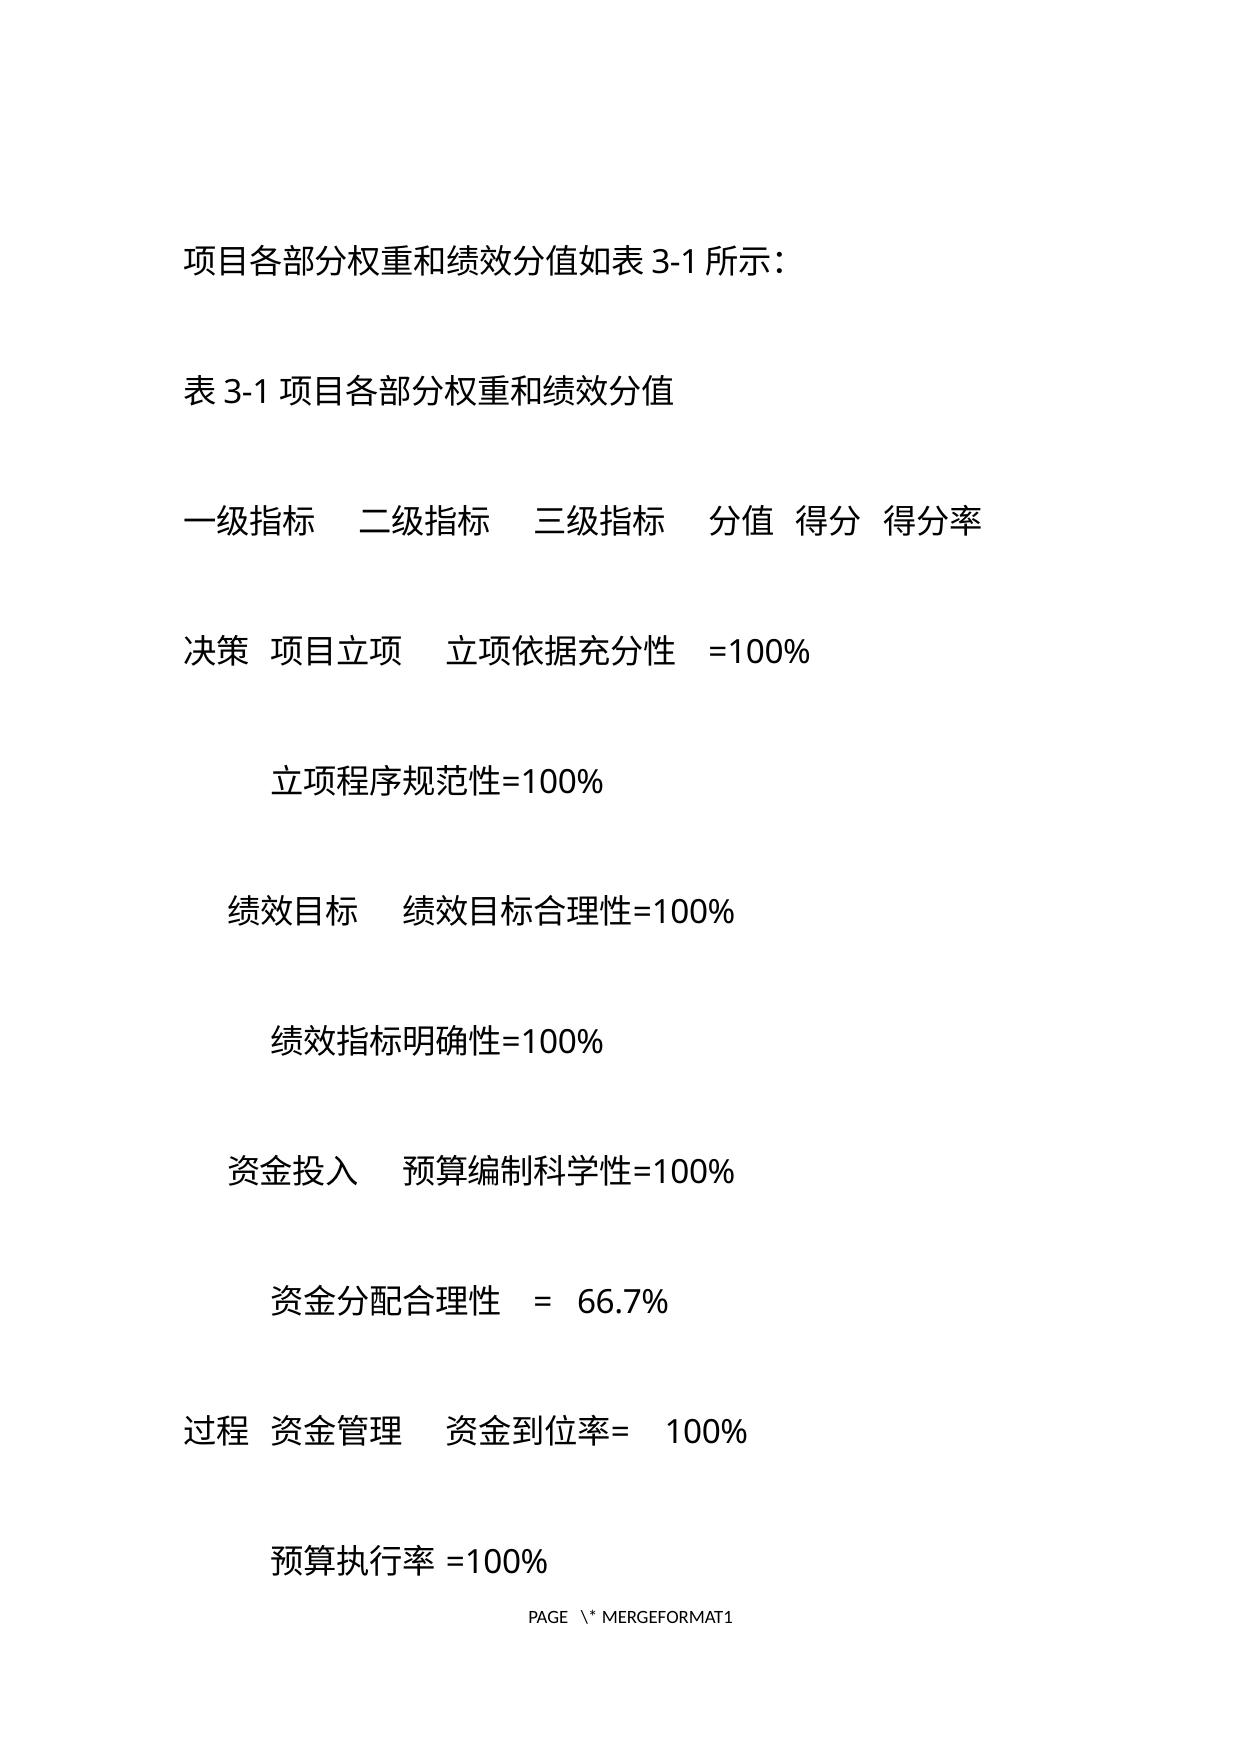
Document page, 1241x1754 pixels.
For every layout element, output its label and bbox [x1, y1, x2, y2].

text [183, 162, 1078, 1592]
